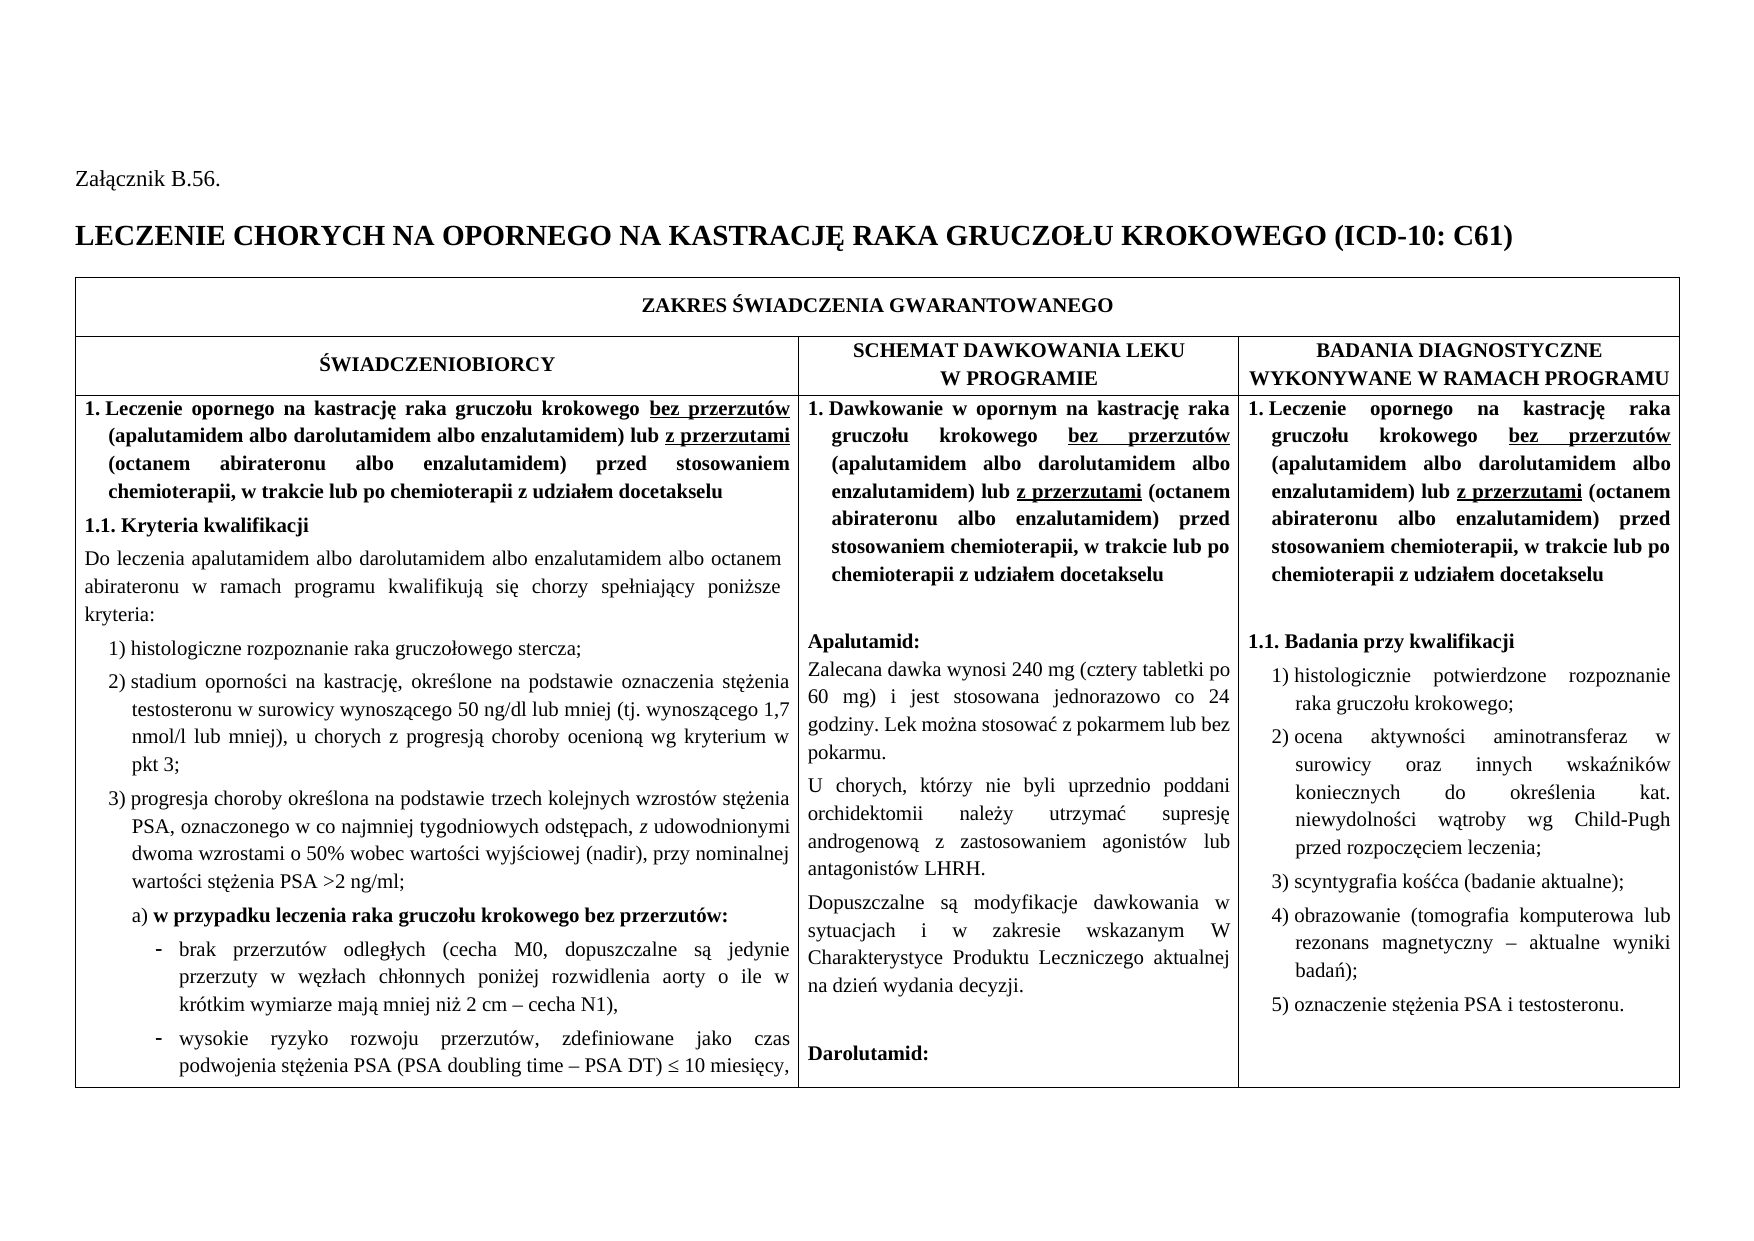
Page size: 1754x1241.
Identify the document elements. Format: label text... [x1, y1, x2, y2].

table_cell ŚWIADCZENIOBIORCY [76, 337, 798, 395]
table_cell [1239, 396, 1679, 1087]
table_header ZAKRES ŚWIADCZENIA GWARANTOWANEGO [76, 278, 1679, 336]
text Załącznik B.56. [75, 165, 1679, 192]
table_cell SCHEMAT DAWKOWANIA LEKU W PROGRAMIE [799, 337, 1238, 395]
table_cell BADANIA DIAGNOSTYCZNE WYKONYWANE W RAMACH PROGRAMU [1239, 337, 1679, 395]
text LECZENIE CHORYCH NA OPORNEGO NA KASTRACJĘ RAKA GRUCZOŁU KROKOWEGO (ICD-10: C61) [75, 218, 1679, 252]
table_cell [799, 396, 1238, 1087]
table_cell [76, 396, 798, 1087]
